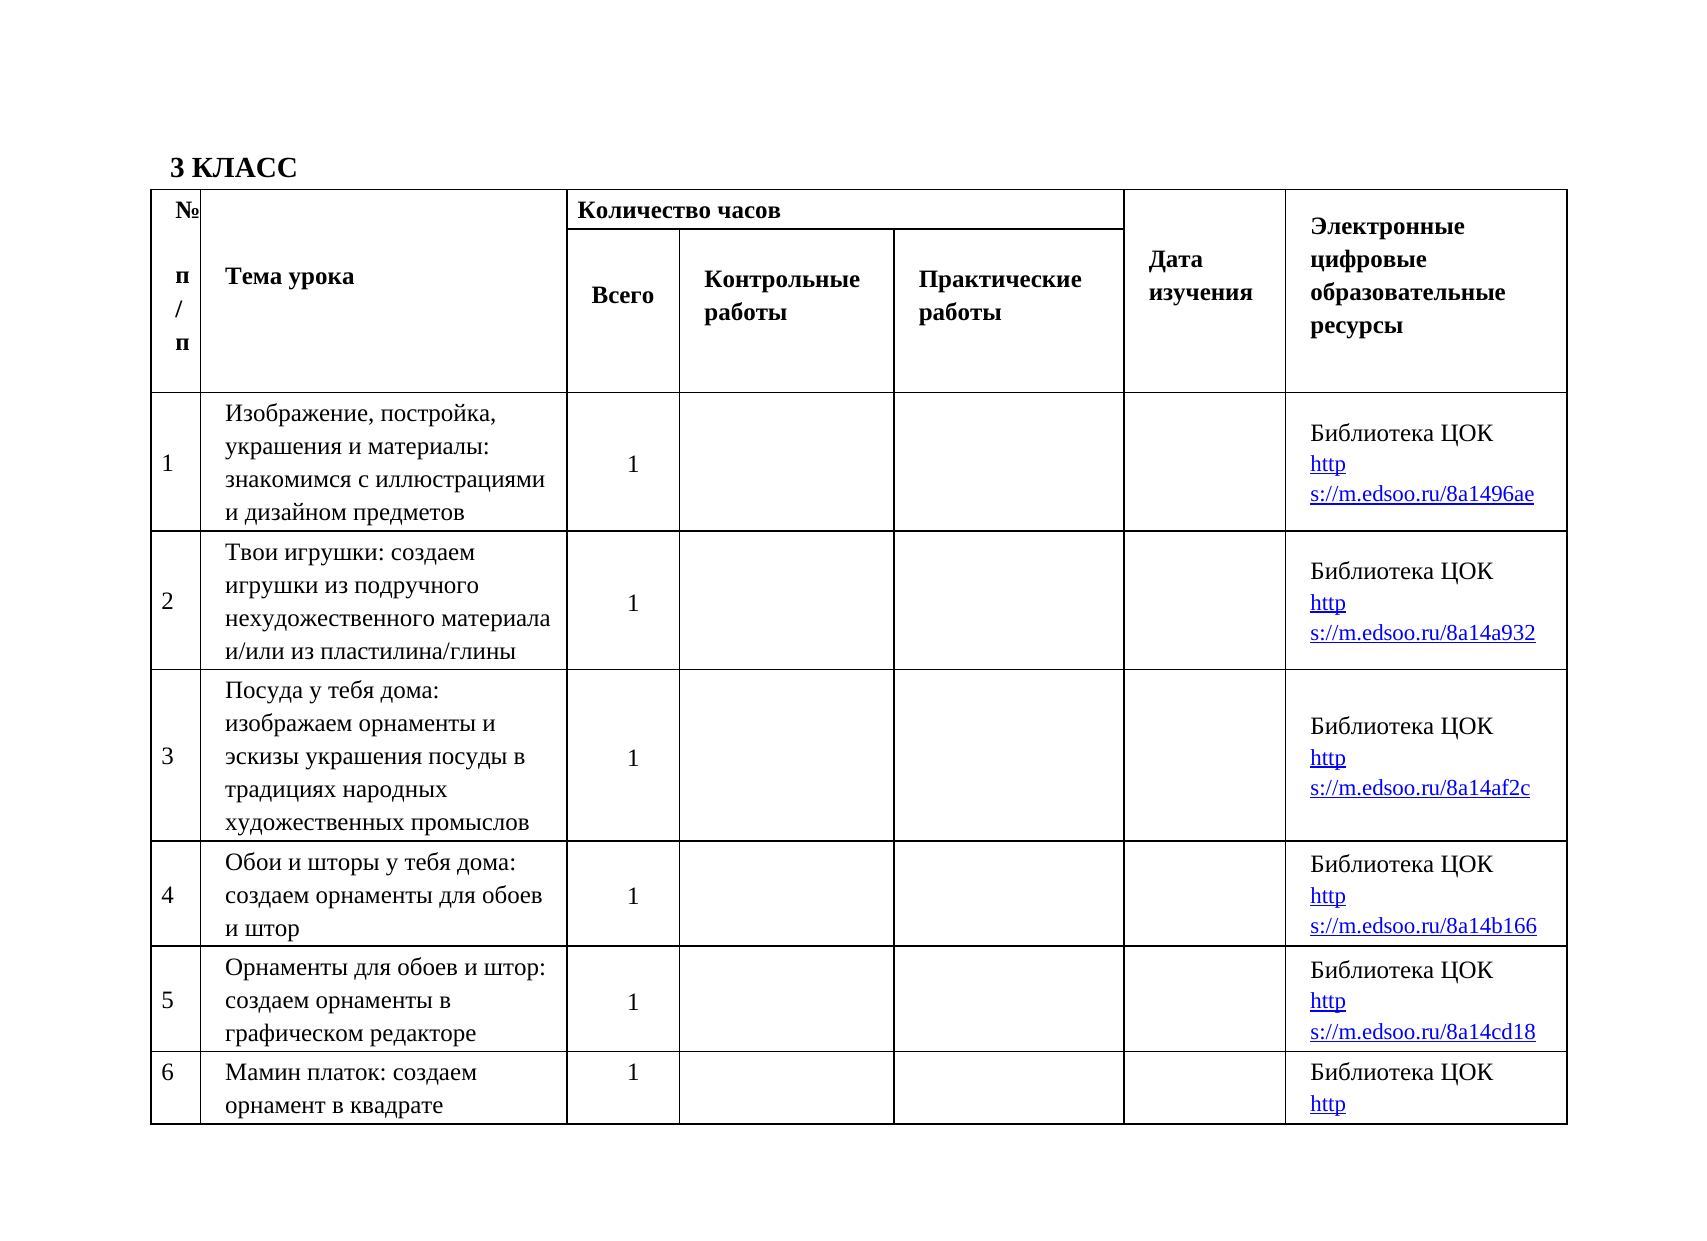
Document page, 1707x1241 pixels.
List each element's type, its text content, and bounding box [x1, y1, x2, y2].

table_cell [1125, 670, 1285, 840]
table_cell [1286, 1052, 1566, 1123]
table_cell 1 [568, 1052, 679, 1123]
table_cell 2 [152, 532, 200, 668]
table_header Электронные цифровые образовательные ресурсы [1286, 190, 1566, 392]
table_cell [895, 1052, 1123, 1123]
table_cell Контрольные работы [680, 230, 893, 392]
table_cell [1125, 393, 1285, 530]
table_cell Твои игрушки: создаем игрушки из подручного нехудожественного материала и/или из пластилина/глины [201, 532, 566, 668]
table_header Тема урока [201, 190, 566, 392]
table_cell [680, 842, 893, 945]
table_cell Орнаменты для обоев и штор: создаем орнаменты в графическом редакторе [201, 947, 566, 1051]
table_cell Библиотека ЦОК https://m.edsoo.ru/8a14b166 [1286, 842, 1566, 945]
table_cell [1125, 947, 1285, 1051]
table_cell [895, 393, 1123, 530]
table_cell Всего [568, 230, 679, 392]
table_cell [895, 532, 1123, 668]
table_cell [895, 670, 1123, 840]
table_cell Обои и шторы у тебя дома: создаем орнаменты для обоев и штор [201, 842, 566, 945]
table_cell [680, 670, 893, 840]
table_cell Библиотека ЦОК https://m.edsoo.ru/8a1496ae [1286, 393, 1566, 530]
table_cell Изображение, постройка, украшения и материалы: знакомимся с иллюстрациями и дизайном предметов [201, 393, 566, 530]
table_cell 1 [568, 947, 679, 1051]
table_cell [680, 1052, 893, 1123]
table_cell [1125, 532, 1285, 668]
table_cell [201, 1052, 566, 1123]
table_cell 1 [568, 670, 679, 840]
table_cell [680, 532, 893, 668]
table_cell 4 [152, 842, 200, 945]
table_cell 1 [568, 842, 679, 945]
table_header Дата изучения [1125, 190, 1285, 392]
table_cell [1125, 1052, 1285, 1123]
table_cell 5 [152, 947, 200, 1051]
table_cell 6 [152, 1052, 200, 1123]
table_header № п/п [152, 190, 200, 392]
table_cell 1 [568, 393, 679, 530]
table_cell [895, 842, 1123, 945]
table_cell 1 [568, 532, 679, 668]
table_cell Практические работы [895, 230, 1123, 392]
table_cell [895, 947, 1123, 1051]
table_cell Посуда у тебя дома: изображаем орнаменты и эскизы украшения посуды в традициях народных художественных промыслов [201, 670, 566, 840]
table_cell Библиотека ЦОК https://m.edsoo.ru/8a14af2c [1286, 670, 1566, 840]
table_cell 3 [152, 670, 200, 840]
table_cell Библиотека ЦОК https://m.edsoo.ru/8a14a932 [1286, 532, 1566, 668]
table_cell [1125, 842, 1285, 945]
table_cell [680, 947, 893, 1051]
text 3 КЛАСС [162, 150, 1557, 183]
table_header Количество часов [568, 190, 1123, 228]
table_cell [680, 393, 893, 530]
table_cell 1 [152, 393, 200, 530]
table_cell Библиотека ЦОК https://m.edsoo.ru/8a14cd18 [1286, 947, 1566, 1051]
